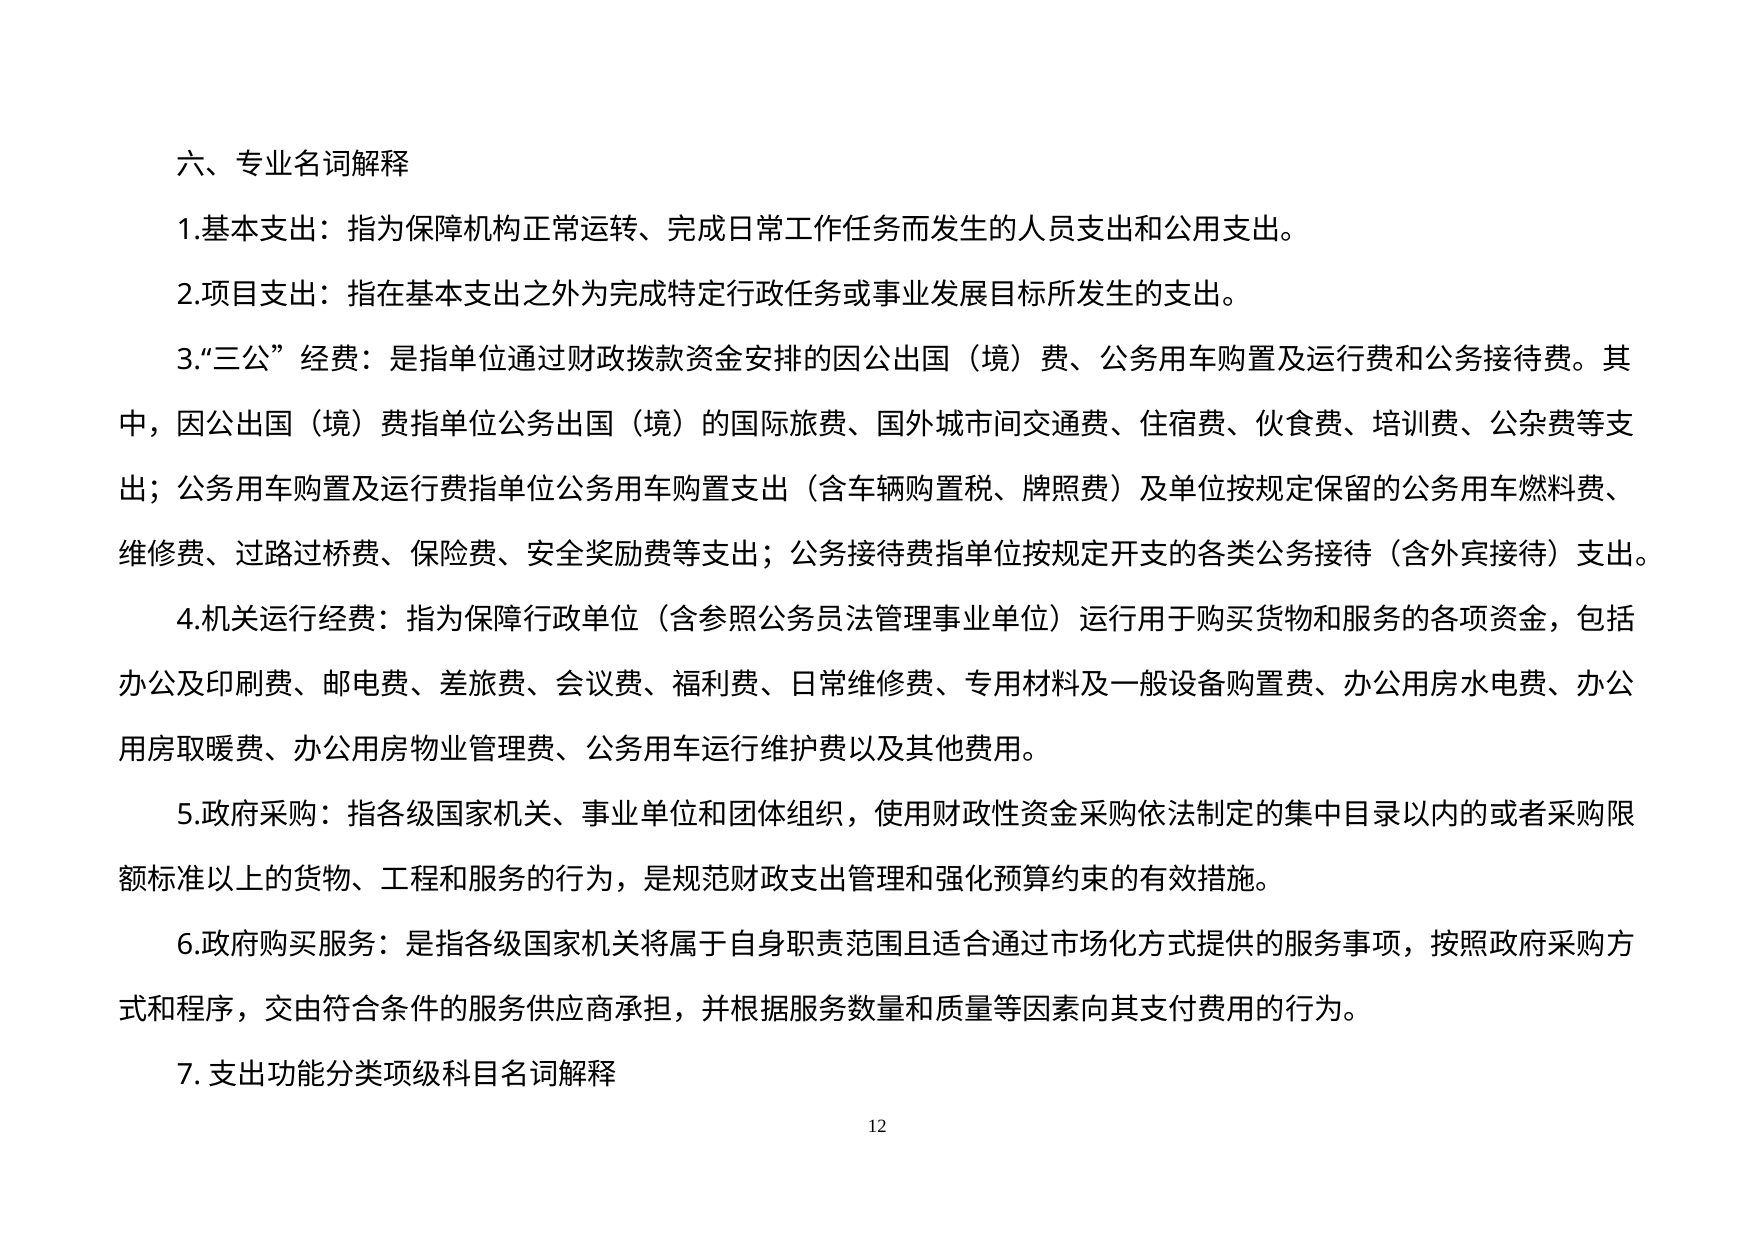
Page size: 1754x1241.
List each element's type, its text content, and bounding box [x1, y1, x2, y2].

text 1.基本支出：指为保障机构正常运转、完成日常工作任务而发生的人员支出和公用支出。 [118, 194, 1636, 259]
text 3.“三公”经费：是指单位通过财政拨款资金安排的因公出国（境）费、公务用车购置及运行费和公务接待费。其中，因公出国（境）费指单位公务出国（境）的国际旅费、国外城市间交通费、住宿费、伙食费、培训费、公杂费等支出；公务用车购置及运行费指单位公务用车购置支出（含车辆购置税、牌照费）及单位按规定保留的公务用车燃料费、维修费、过路过桥费、保险费、安全奖励费等支出；公务接待费指单位按规定开支的各类公务接待（含外宾接待）支出。 [118, 324, 1636, 584]
text 7. 支出功能分类项级科目名词解释 [118, 1039, 1636, 1104]
text 4.机关运行经费：指为保障行政单位（含参照公务员法管理事业单位）运行用于购买货物和服务的各项资金，包括办公及印刷费、邮电费、差旅费、会议费、福利费、日常维修费、专用材料及一般设备购置费、办公用房水电费、办公用房取暖费、办公用房物业管理费、公务用车运行维护费以及其他费用。 [118, 584, 1636, 779]
text 5.政府采购：指各级国家机关、事业单位和团体组织，使用财政性资金采购依法制定的集中目录以内的或者采购限额标准以上的货物、工程和服务的行为，是规范财政支出管理和强化预算约束的有效措施。 [118, 779, 1636, 909]
text 6.政府购买服务：是指各级国家机关将属于自身职责范围且适合通过市场化方式提供的服务事项，按照政府采购方式和程序，交由符合条件的服务供应商承担，并根据服务数量和质量等因素向其支付费用的行为。 [118, 909, 1636, 1039]
text 2.项目支出：指在基本支出之外为完成特定行政任务或事业发展目标所发生的支出。 [118, 259, 1636, 324]
text 六、专业名词解释 [118, 129, 1636, 194]
